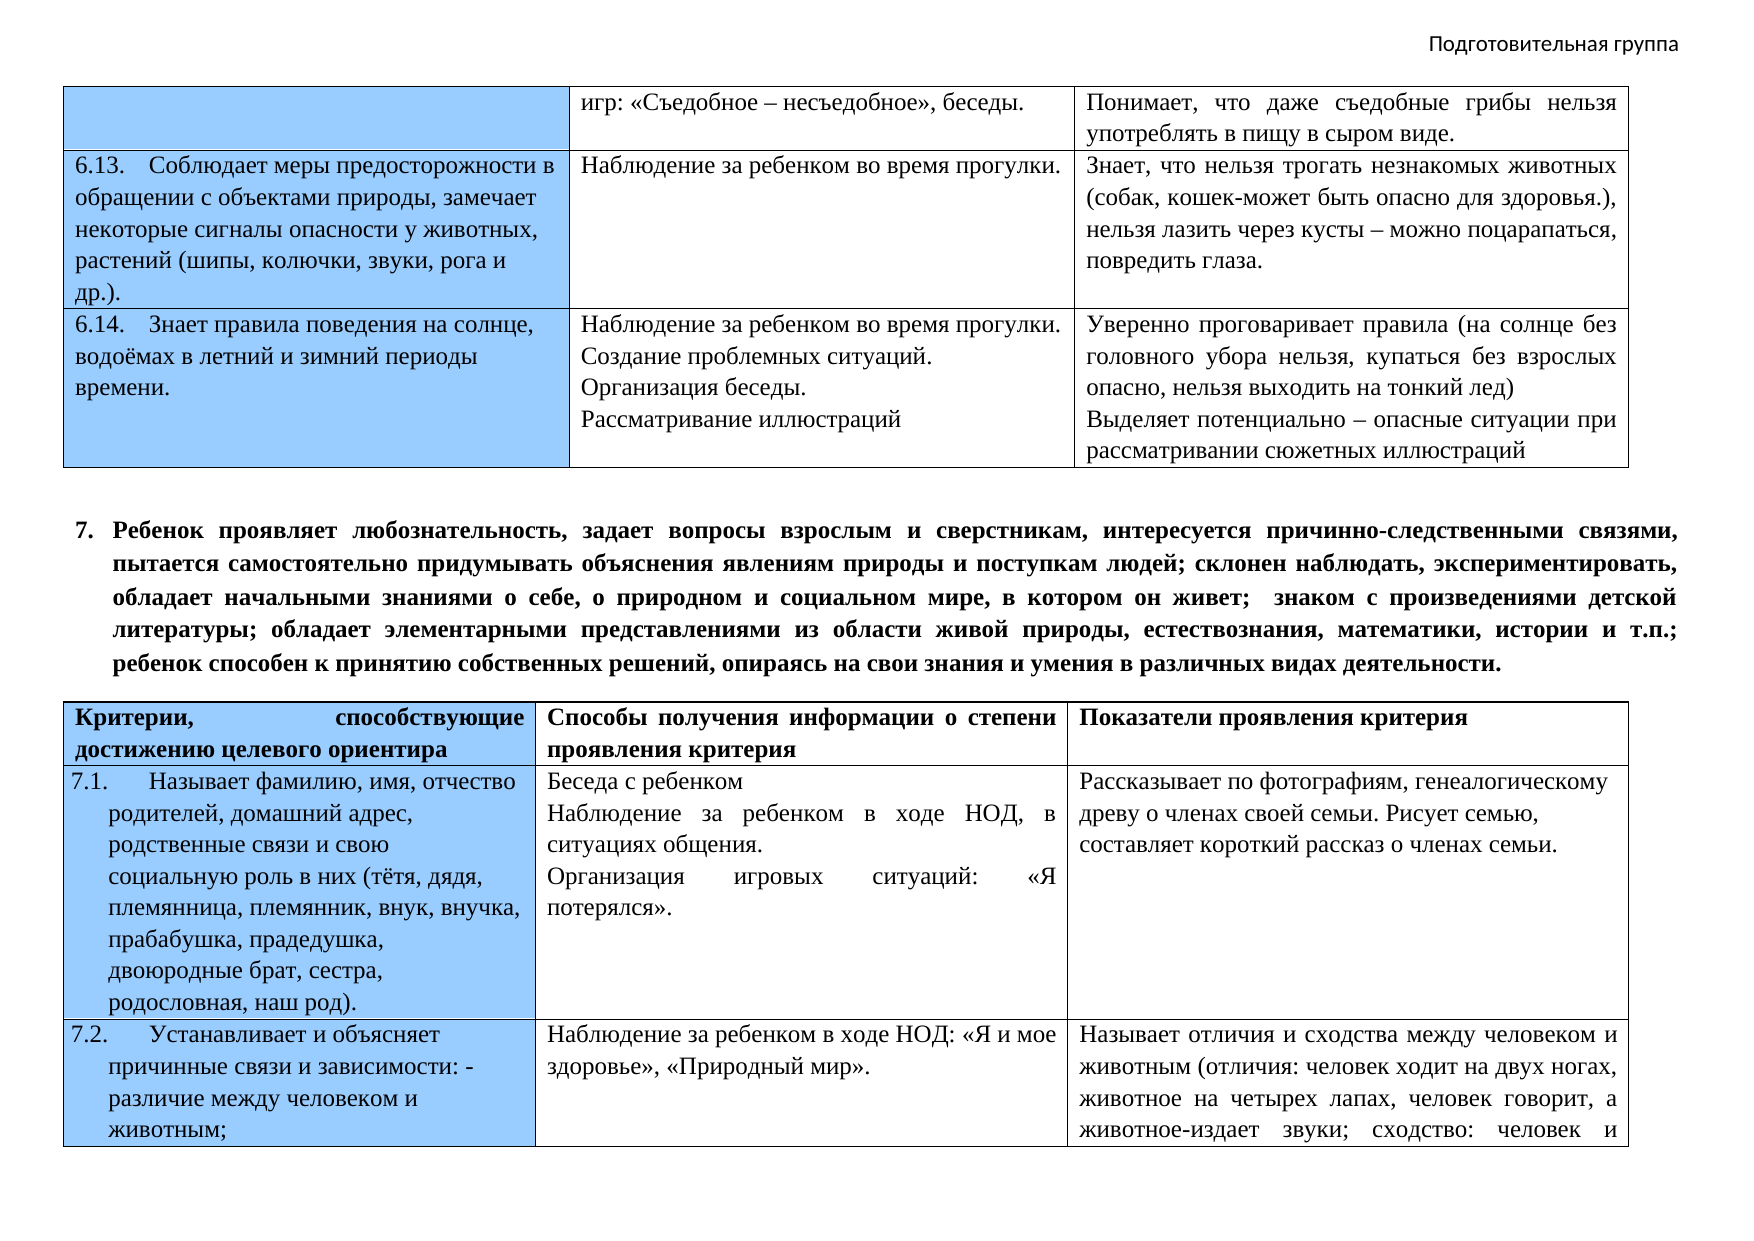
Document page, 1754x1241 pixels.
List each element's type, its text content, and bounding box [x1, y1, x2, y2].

list Ребенок проявляет любознательность, задает вопросы взрослым и сверстникам, интересуется причинно-следственными связями, пытается самостоятельно придумывать объяснения явлениям природы и поступкам людей; склонен наблюдать, экспериментировать, обладает начальными знаниями о себе, о природном и социальном мире, в котором он живет; знаком с произведениями детской литературы; обладает элементарными представлениями из области живой природы, естествознания, математики, истории и т.п.; ребенок способен к принятию собственных решений, опираясь на свои знания и умения в различных видах деятельности. [75, 516, 1679, 676]
table_cell Знает правила поведения на солнце, водоёмах в летний и зимний периоды времени. [64, 309, 569, 467]
table_cell Беседа с ребенком Наблюдение за ребенком в ходе НОД, в ситуациях общения. Организация игровых ситуаций: «Я потерялся». [536, 766, 1067, 1018]
table_header Способы получения информации о степени проявления критерия [536, 703, 1067, 765]
table_header Показатели проявления критерия [1068, 703, 1628, 765]
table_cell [1075, 87, 1628, 149]
table_cell Наблюдение за ребенком во время прогулки. [570, 151, 1074, 308]
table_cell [64, 87, 569, 149]
table_cell Наблюдение за ребенком во время прогулки. Создание проблемных ситуаций. Организация беседы. Рассматривание иллюстраций [570, 309, 1074, 467]
table_cell Соблюдает меры предосторожности в обращении с объектами природы, замечает некоторые сигналы опасности у животных, растений (шипы, колючки, звуки, рога и др.). [64, 151, 569, 308]
table_cell Уверенно проговаривает правила (на солнце без головного убора нельзя, купаться без взрослых опасно, нельзя выходить на тонкий лед) Выделяет потенциально – опасные ситуации при рассматривании сюжетных иллюстраций [1075, 309, 1628, 467]
table_cell Рассказывает по фотографиям, генеалогическому древу о членах своей семьи. Рисует семью, составляет короткий рассказ о членах семьи. [1068, 766, 1628, 1018]
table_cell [1068, 1020, 1628, 1146]
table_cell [64, 1020, 535, 1146]
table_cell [536, 1020, 1067, 1146]
table_cell Знает, что нельзя трогать незнакомых животных (собак, кошек-может быть опасно для здоровья.), нельзя лазить через кусты – можно поцарапаться, повредить глаза. [1075, 151, 1628, 308]
table_cell Называет фамилию, имя, отчество родителей, домашний адрес, родственные связи и свою социальную роль в них (тётя, дядя, племянница, племянник, внук, внучка, прабабушка, прадедушка, двоюродные брат, сестра, родословная, наш род). [64, 766, 535, 1018]
table_header Критерии, способствующие достижению целевого ориентира [64, 703, 535, 765]
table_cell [570, 87, 1074, 149]
